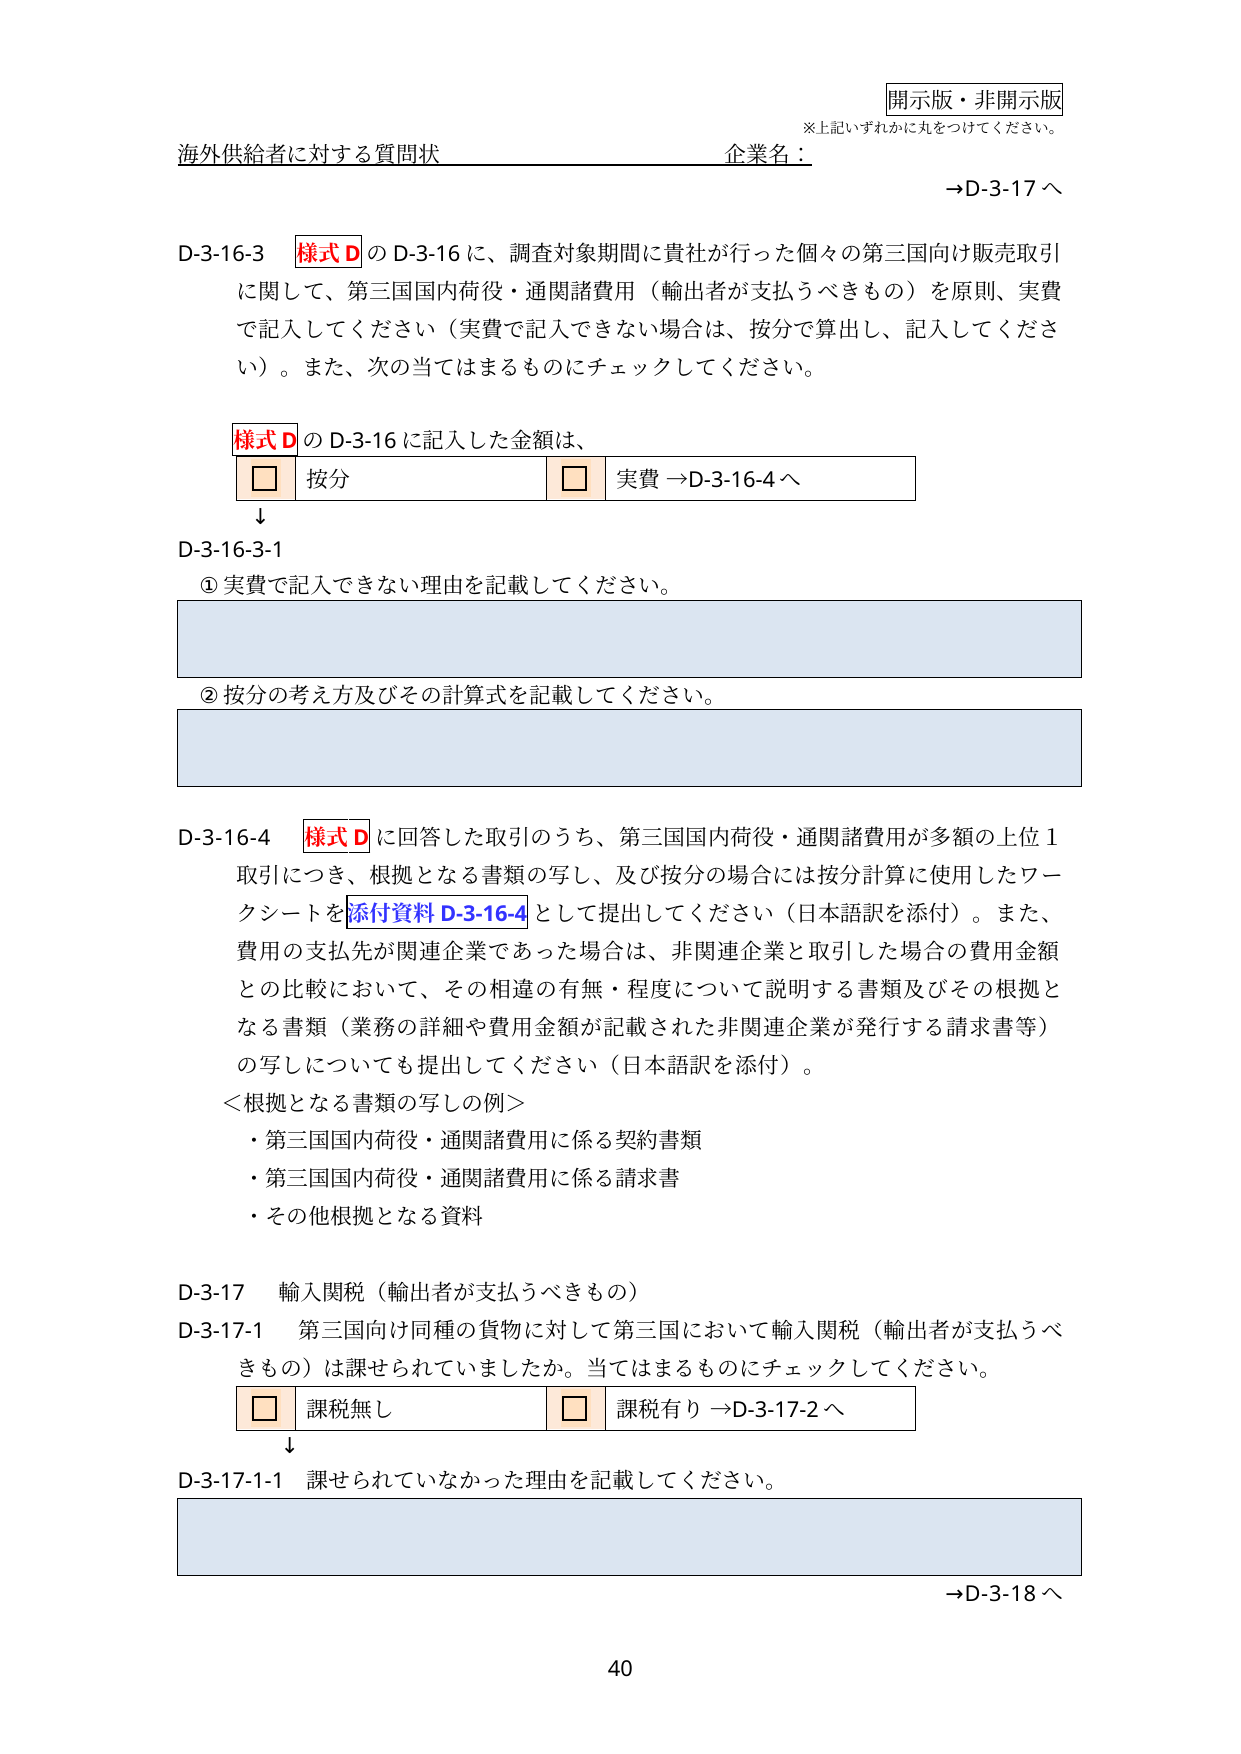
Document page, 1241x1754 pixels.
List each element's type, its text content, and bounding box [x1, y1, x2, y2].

text ②按分の考え方及びその計算式を記載してください。 [177, 678, 1063, 709]
text ↓ [251, 501, 1063, 530]
table_header [547, 457, 605, 499]
table_header 按分 [296, 457, 546, 499]
subtitle D-3-17-1-1 課せられていなかった理由を記載してください。 [177, 1460, 1063, 1498]
text ↓ [280, 1431, 1063, 1460]
subtitle 第三国向け同種の貨物に対して第三国において輸入関税（輸出者が支払うべきもの）は課せられていましたか。当てはまるものにチェックしてください。 [177, 1310, 1063, 1386]
text ＜根拠となる書類の写しの例＞ [221, 1082, 1063, 1120]
table_header 課税有り →D-3-17-2へ [606, 1387, 915, 1429]
table_header [237, 457, 295, 499]
text ・その他根拠となる資料 [243, 1196, 1063, 1234]
table_header [237, 1387, 295, 1429]
text 様式DのD-3-16に記入した金額は、 [233, 424, 297, 455]
text →D-3-17へ [308, 171, 1063, 203]
text ・第三国国内荷役・通関諸費用に係る契約書類 [243, 1120, 1063, 1158]
table_header 課税無し [296, 1387, 546, 1429]
text ①実費で記入できない理由を記載してください。 [177, 568, 1063, 600]
table_header [178, 1499, 1081, 1575]
text 様式DのD-3-16に記入した金額は、 [298, 422, 1063, 456]
table_header [178, 601, 1081, 677]
subtitle 様式DのD-3-16に、調査対象期間に貴社が行った個々の第三国向け販売取引に関して、第三国国内荷役・通関諸費用（輸出者が支払うべきもの）を原則、実費で記入してください（実費で記入できない場合は、按分で算出し、記入してください）。また、次の当てはまるものにチェックしてください。 [177, 233, 1063, 384]
text ・第三国国内荷役・通関諸費用に係る請求書 [243, 1158, 1063, 1196]
table_header [178, 710, 1081, 786]
subtitle 輸入関税（輸出者が支払うべきもの） [177, 1272, 1063, 1310]
table_header [547, 1387, 605, 1429]
subtitle 様式Dに回答した取引のうち、第三国国内荷役・通関諸費用が多額の上位１取引につき、根拠となる書類の写し、及び按分の場合には按分計算に使用したワークシートを添付資料D-3-16-4として提出してください（日本語訳を添付）。また、費用の支払先が関連企業であった場合は、非関連企業と取引した場合の費用金額との比較において、その相違の有無・程度について説明する書類及びその根拠となる書類（業務の詳細や費用金額が記載された非関連企業が発行する請求書等）の写しについても提出してください（日本語訳を添付）。 [177, 817, 1063, 1082]
subtitle D-3-16-3-1 [177, 530, 1063, 568]
table_header 実費 →D-3-16-4へ [606, 457, 915, 499]
text →D-3-18へ [308, 1576, 1063, 1608]
